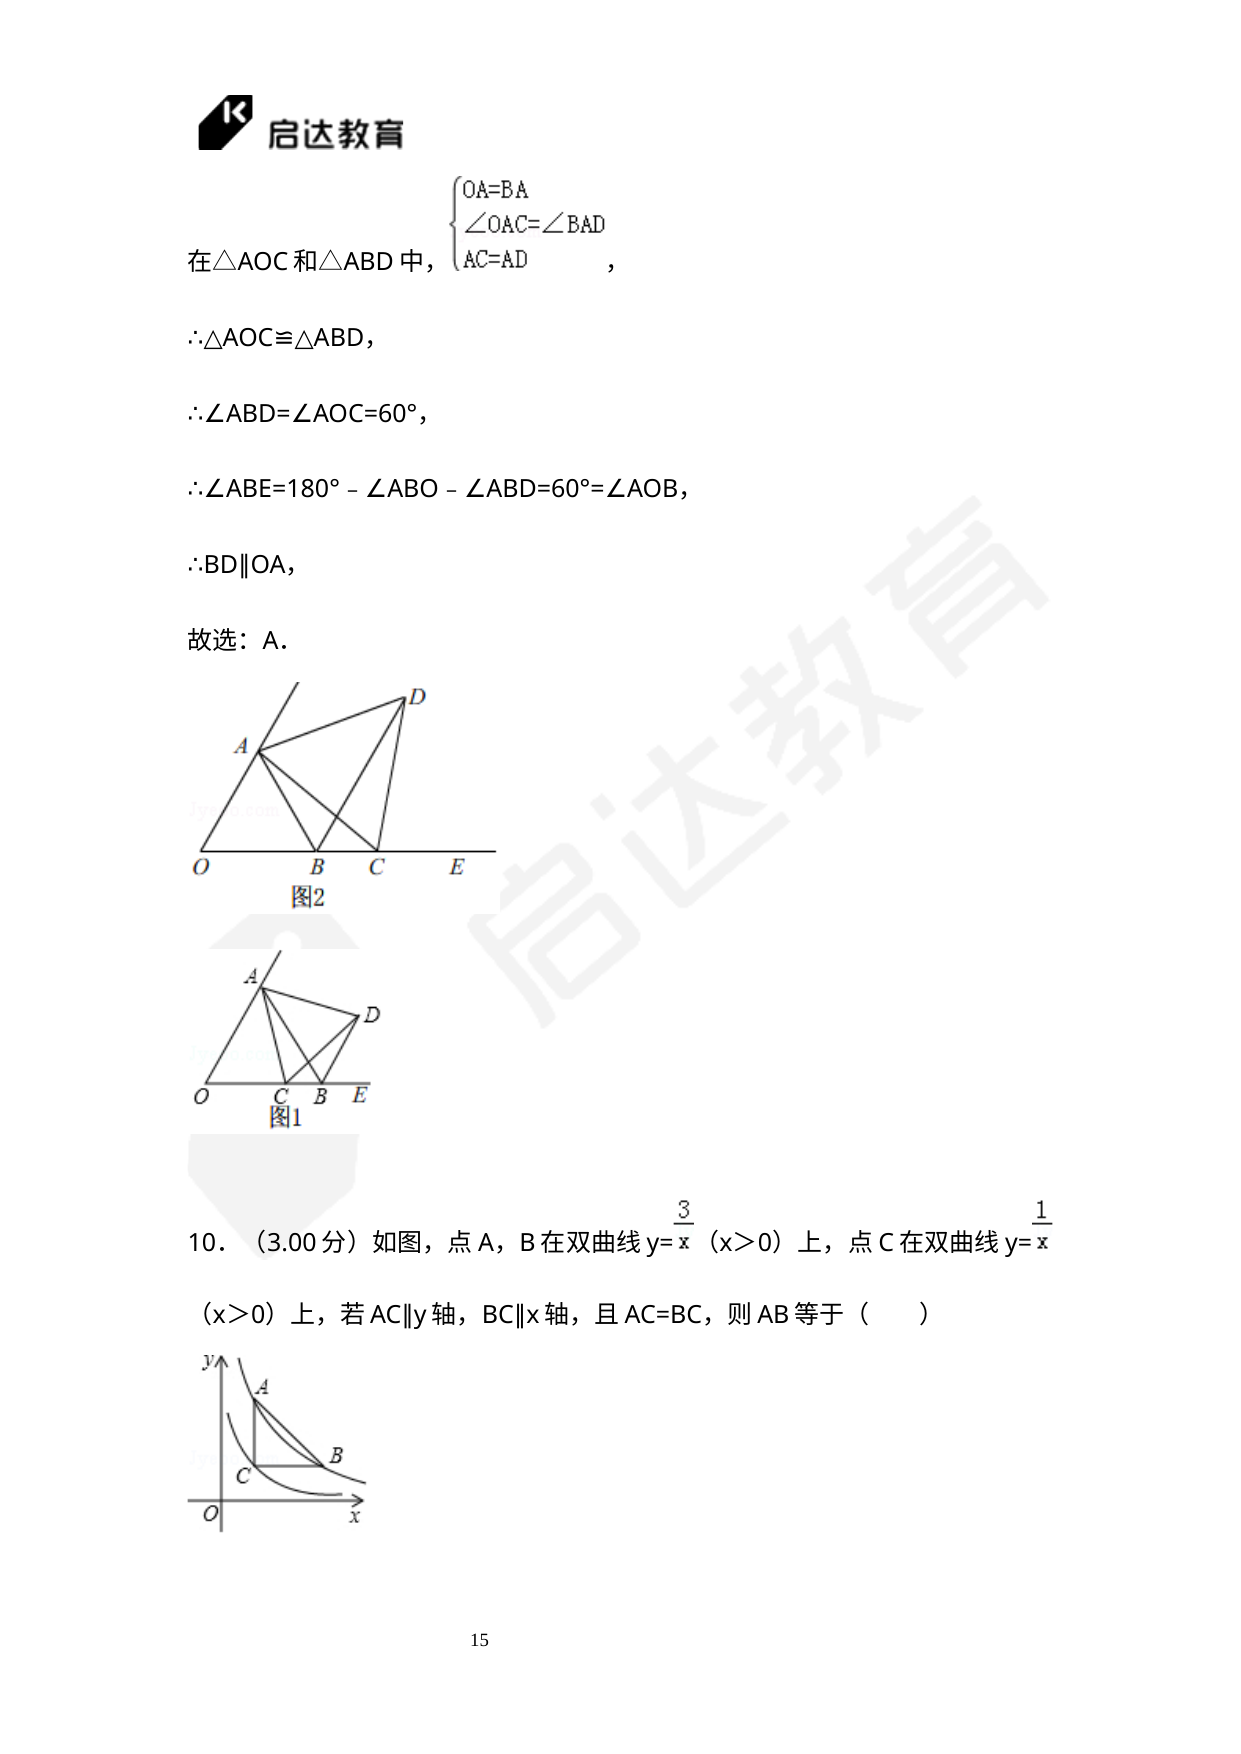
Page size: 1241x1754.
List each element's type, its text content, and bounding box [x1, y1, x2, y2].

text ∴△AOC≌△ABD， [187, 303, 1053, 368]
picture [198, 95, 404, 150]
picture [448, 176, 605, 271]
text ∴BD∥OA， [187, 530, 1053, 595]
picture [673, 1196, 694, 1252]
text ∴∠ABD=∠AOC=60°， [187, 379, 1053, 444]
text 在△AOC和△ABD中，， [187, 162, 1053, 292]
text ∴∠ABE=180°﹣∠ABO﹣∠ABD=60°=∠AOB， [187, 454, 1053, 519]
picture [187, 1355, 371, 1537]
picture [187, 682, 501, 914]
text 故选：A． [187, 606, 1053, 671]
picture [187, 949, 385, 1134]
picture [1032, 1196, 1053, 1252]
text 10．（3.00分）如图，点A，B在双曲线y=（x＞0）上，点C在双曲线y=（x＞0）上，若AC∥y轴，BC∥x轴，且AC=BC，则AB等于（ ） [187, 1195, 1053, 1345]
